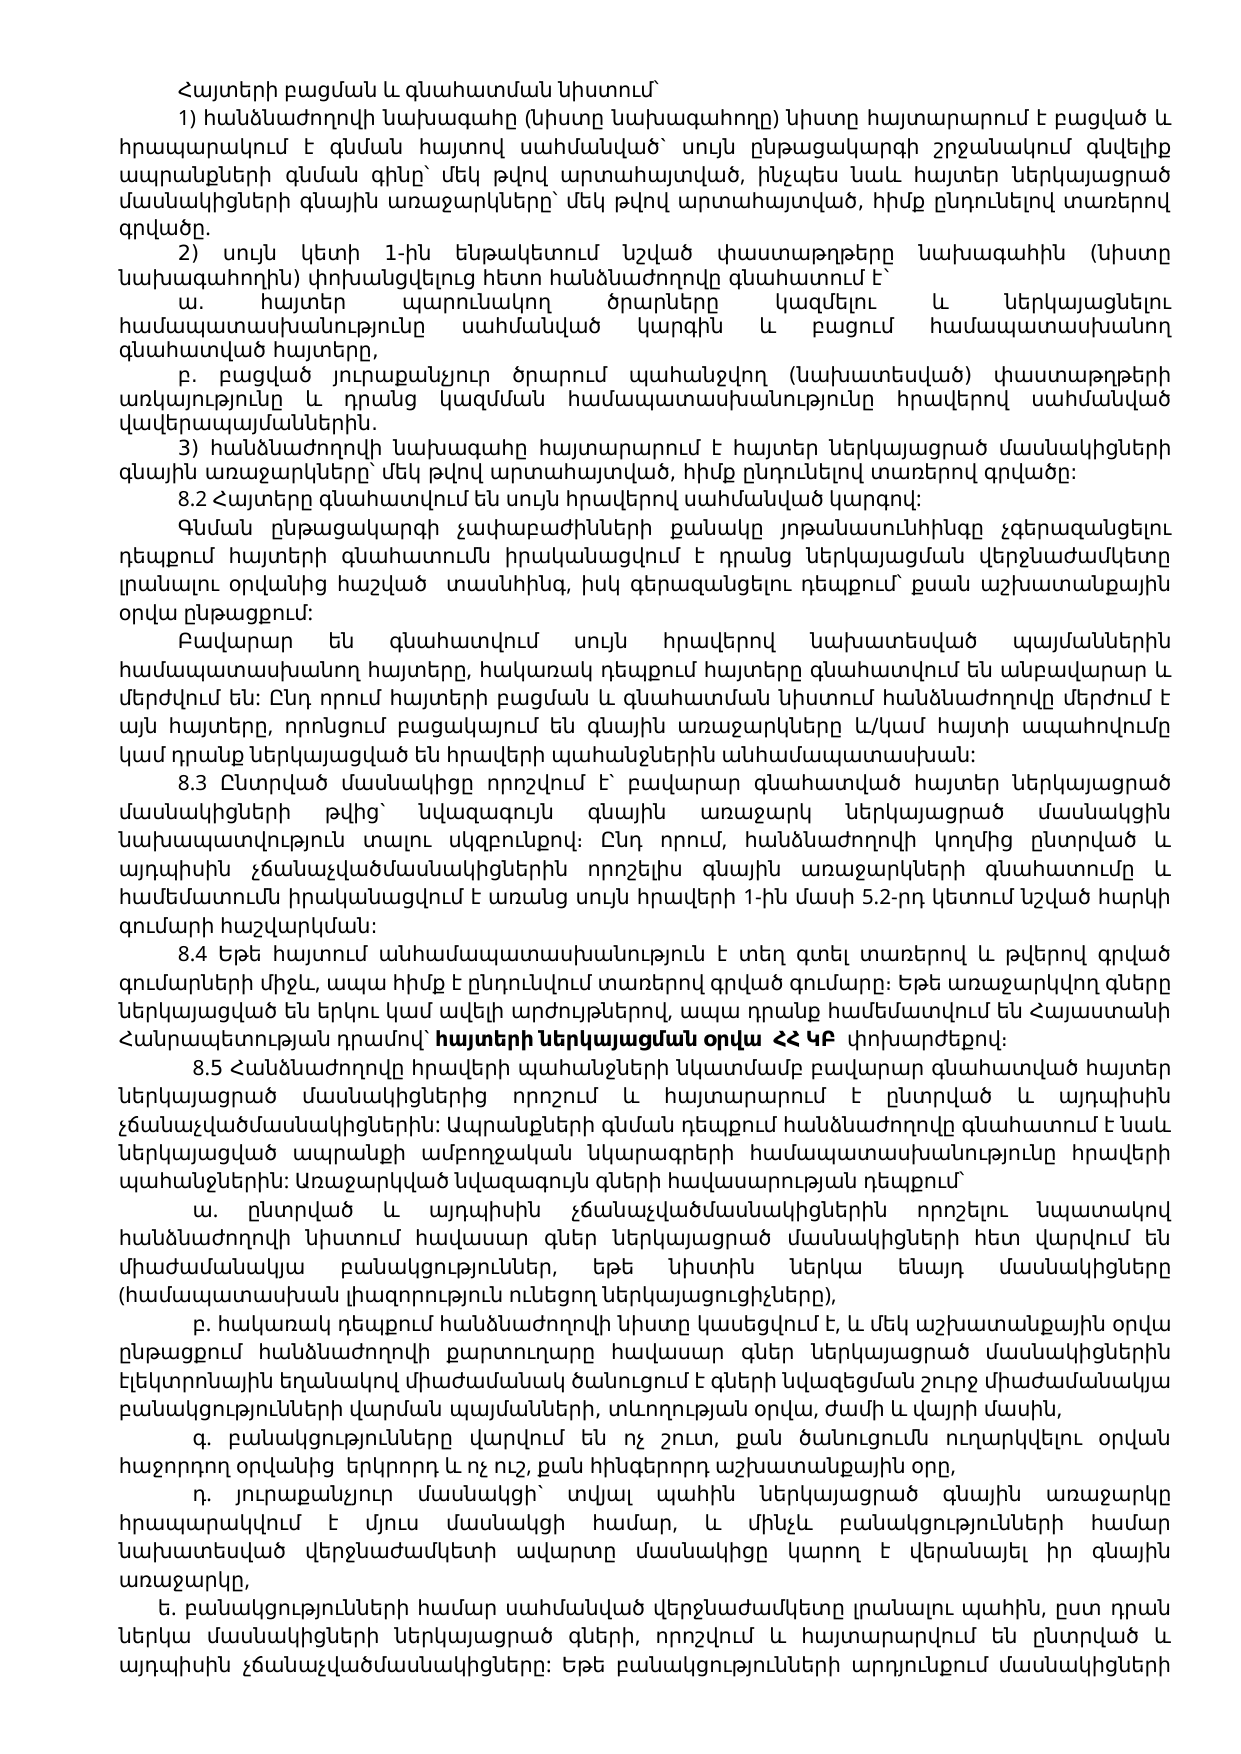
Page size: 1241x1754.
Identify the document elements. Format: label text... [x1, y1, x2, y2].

text Հայտերի բացման և գնահատման նիստում՝ [118, 75, 1171, 103]
text գ. բանակցությունները վարվում են ոչ շուտ, քան ծանուցումն ուղարկվելու օրվան հաջորդող օրվանից երկրորդ և ոչ ուշ, քան հինգերորդ աշխատանքային օրը, [118, 1423, 1171, 1479]
text ա. ընտրված և այդպիսին չճանաչվածմասնակիցներին որոշելու նպատակով հանձնաժողովի նիստում հավասար գներ ներկայացրած մասնակիցների հետ վարվում են միաժամանակյա բանակցություններ, եթե նիստին ներկա ենայդ մասնակիցները (համապատասխան լիազորություն ունեցող ներկայացուցիչները), [118, 1195, 1171, 1309]
text Բավարար են գնահատվում սույն հրավերով նախատեսված պայմաններին համապատասխանող հայտերը, հակառակ դեպքում հայտերը գնահատվում են անբավարար և մերժվում են: Ընդ որում հայտերի բացման և գնահատման նիստում հանձնաժողովը մերժում է այն հայտերը, որոնցում բացակայում են գնային առաջարկները և/կամ հայտի ապահովումը կամ դրանք ներկայացված են հրավերի պահանջներին անհամապատասխան: [118, 626, 1171, 768]
text ա. հայտեր պարունակող ծրարները կազմելու և ներկայացնելու համապատասխանությունը սահմանված կարգին և բացում համապատասխանող գնահատված հայտերը, [118, 290, 1171, 363]
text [118, 1593, 1171, 1678]
text 8.2 Հայտերը գնահատվում են սույն հրավերով սահմանված կարգով: [118, 484, 1171, 513]
text 8.5 Հանձնաժողովը հրավերի պահանջների նկատմամբ բավարար գնահատված հայտեր ներկայացրած մասնակիցներից որոշում և հայտարարում է ընտրված և այդպիսին չճանաչվածմասնակիցներին: Ապրանքների գնման դեպքում հանձնաժողովը գնահատում է նաև ներկայացված ապրանքի ամբողջական նկարագրերի համապատասխանությունը հրավերի պահանջներին: Առաջարկված նվազագույն գների հավասարության դեպքում՝ [118, 1053, 1171, 1195]
text 1) հանձնաժողովի նախագահը (նիստը նախագահողը) նիստը հայտարարում է բացված և հրապարակում է գնման հայտով սահմանված` սույն ընթացակարգի շրջանակում գնվելիք ապրանքների գնման գինը՝ մեկ թվով արտահայտված, ինչպես նաև հայտեր ներկայացրած մասնակիցների գնային առաջարկները՝ մեկ թվով արտահայտված, հիմք ընդունելով տառերով գրվածը. [118, 103, 1171, 241]
text 8.4 Եթե հայտում անհամապատասխանություն է տեղ գտել տառերով և թվերով գրված գումարների միջև, ապա հիմք է ընդունվում տառերով գրված գումարը։ Եթե առաջարկվող գները ներկայացված են երկու կամ ավելի արժույթներով, ապա դրանք համեմատվում են Հայաստանի Հանրապետության դրամով` հայտերի ներկայացման օրվա ՀՀ ԿԲ փոխարժեքով։ [118, 939, 1171, 1053]
text Գնման ընթացակարգի չափաբաժինների քանակը յոթանասունհինգը չգերազանցելու դեպքում հայտերի գնահատումն իրականացվում է դրանց ներկայացման վերջնաժամկետը լրանալու օրվանից հաշված տասնհինգ, իսկ գերազանցելու դեպքում՝ քսան աշխատանքային օրվա ընթացքում: [118, 513, 1171, 626]
text 2) սույն կետի 1-ին ենթակետում նշված փաստաթղթերը նախագահին (նիստը նախագահողին) փոխանցվելուց հետո հանձնաժողովը գնահատում է` [118, 241, 1171, 290]
text 3) հանձնաժողովի նախագահը հայտարարում է հայտեր ներկայացրած մասնակիցների գնային առաջարկները՝ մեկ թվով արտահայտված, հիմք ընդունելով տառերով գրվածը: [118, 436, 1171, 484]
text բ. հակառակ դեպքում հանձնաժողովի նիստը կասեցվում է, և մեկ աշխատանքային օրվա ընթացքում հանձնաժողովի քարտուղարը հավասար գներ ներկայացրած մասնակիցներին էլեկտրոնային եղանակով միաժամանակ ծանուցում է գների նվազեցման շուրջ միաժամանակյա բանակցությունների վարման պայմանների, տևողության օրվա, ժամի և վայրի մասին, [118, 1309, 1171, 1423]
text 8.3 Ընտրված մասնակիցը որոշվում է` բավարար գնահատված հայտեր ներկայացրած մասնակիցների թվից` նվազագույն գնային առաջարկ ներկայացրած մասնակցին նախապատվություն տալու սկզբունքով։ Ընդ որում, հանձնաժողովի կողմից ընտրված և այդպիսին չճանաչվածմասնակիցներին որոշելիս գնային առաջարկների գնահատումը և համեմատումն իրականացվում է առանց սույն հրավերի 1-ին մասի 5.2-րդ կետում նշված հարկի գումարի հաշվարկման: [118, 768, 1171, 939]
text բ. բացված յուրաքանչյուր ծրարում պահանջվող (նախատեսված) փաստաթղթերի առկայությունը և դրանց կազմման համապատասխանությունը հրավերով սահմանված վավերապայմաններին. [118, 363, 1171, 436]
text դ. յուրաքանչյուր մասնակցի` տվյալ պահին ներկայացրած գնային առաջարկը հրապարակվում է մյուս մասնակցի համար, և մինչև բանակցությունների համար նախատեսված վերջնաժամկետի ավարտը մասնակիցը կարող է վերանայել իր գնային առաջարկը, [118, 1479, 1171, 1593]
